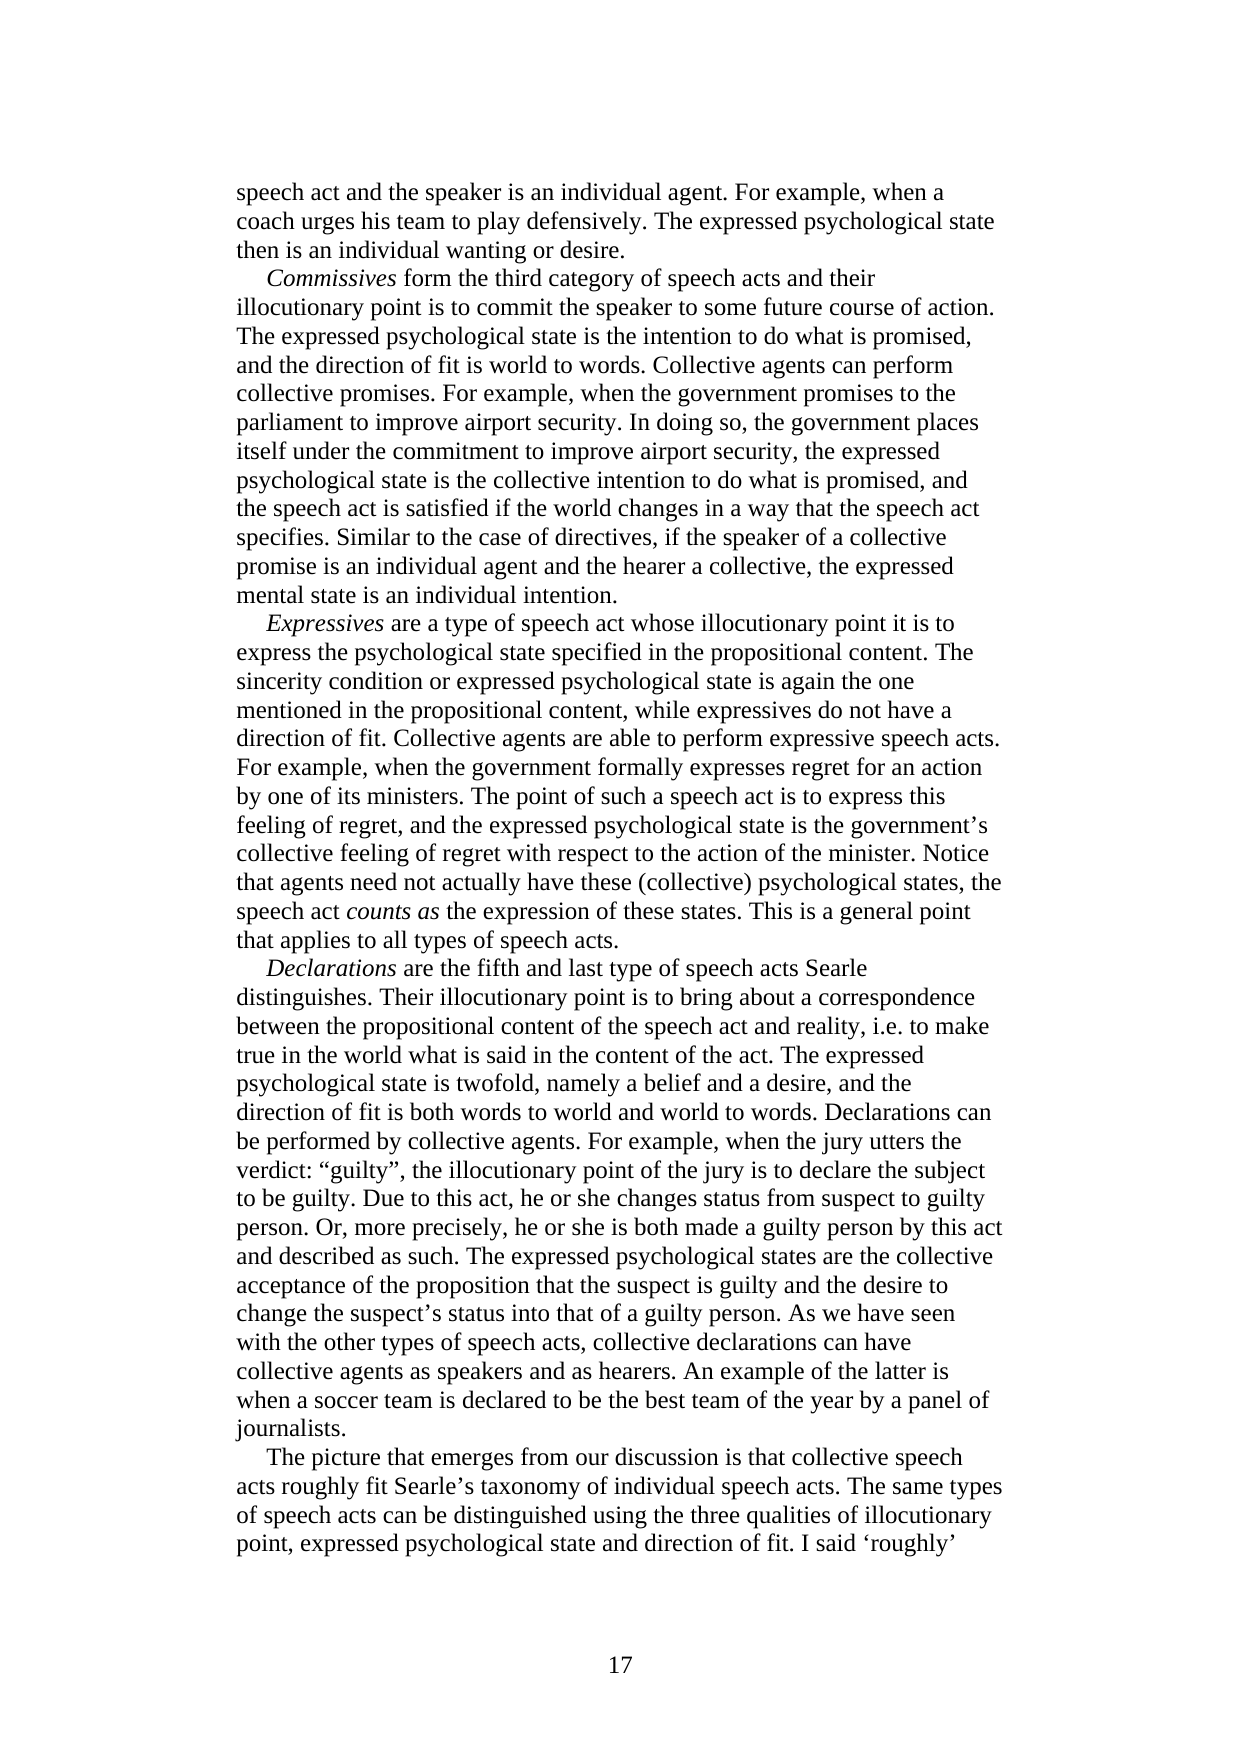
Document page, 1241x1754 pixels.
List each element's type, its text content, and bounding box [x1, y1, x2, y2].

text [236, 1442, 1004, 1557]
text Commissives form the third category of speech acts and their illocutionary point is to commit the speaker to some future course of action. The expressed psychological state is the intention to do what is promised, and the direction of fit is world to words. Collective agents can perform collective promises. For example, when the government promises to the parliament to improve airport security. In doing so, the government places itself under the commitment to improve airport security, the expressed psychological state is the collective intention to do what is promised, and the speech act is satisfied if the world changes in a way that the speech act specifies. Similar to the case of directives, if the speaker of a collective promise is an individual agent and the hearer a collective, the expressed mental state is an individual intention. [236, 263, 1004, 608]
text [236, 177, 1004, 263]
text Expressives are a type of speech act whose illocutionary point it is to express the psychological state specified in the propositional content. The sincerity condition or expressed psychological state is again the one mentioned in the propositional content, while expressives do not have a direction of fit. Collective agents are able to perform expressive speech acts. For example, when the government formally expresses regret for an action by one of its ministers. The point of such a speech act is to express this feeling of regret, and the expressed psychological state is the government’s collective feeling of regret with respect to the action of the minister. Notice that agents need not actually have these (collective) psychological states, the speech act counts as the expression of these states. This is a general point that applies to all types of speech acts. [236, 608, 1004, 953]
text Declarations are the fifth and last type of speech acts Searle distinguishes. Their illocutionary point is to bring about a correspondence between the propositional content of the speech act and reality, i.e. to make true in the world what is said in the content of the act. The expressed psychological state is twofold, namely a belief and a desire, and the direction of fit is both words to world and world to words. Declarations can be performed by collective agents. For example, when the jury utters the verdict: “guilty”, the illocutionary point of the jury is to declare the subject to be guilty. Due to this act, he or she changes status from suspect to guilty person. Or, more precisely, he or she is both made a guilty person by this act and described as such. The expressed psychological states are the collective acceptance of the proposition that the suspect is guilty and the desire to change the suspect’s status into that of a guilty person. As we have seen with the other types of speech acts, collective declarations can have collective agents as speakers and as hearers. An example of the latter is when a soccer team is declared to be the best team of the year by a panel of journalists. [236, 953, 1004, 1442]
